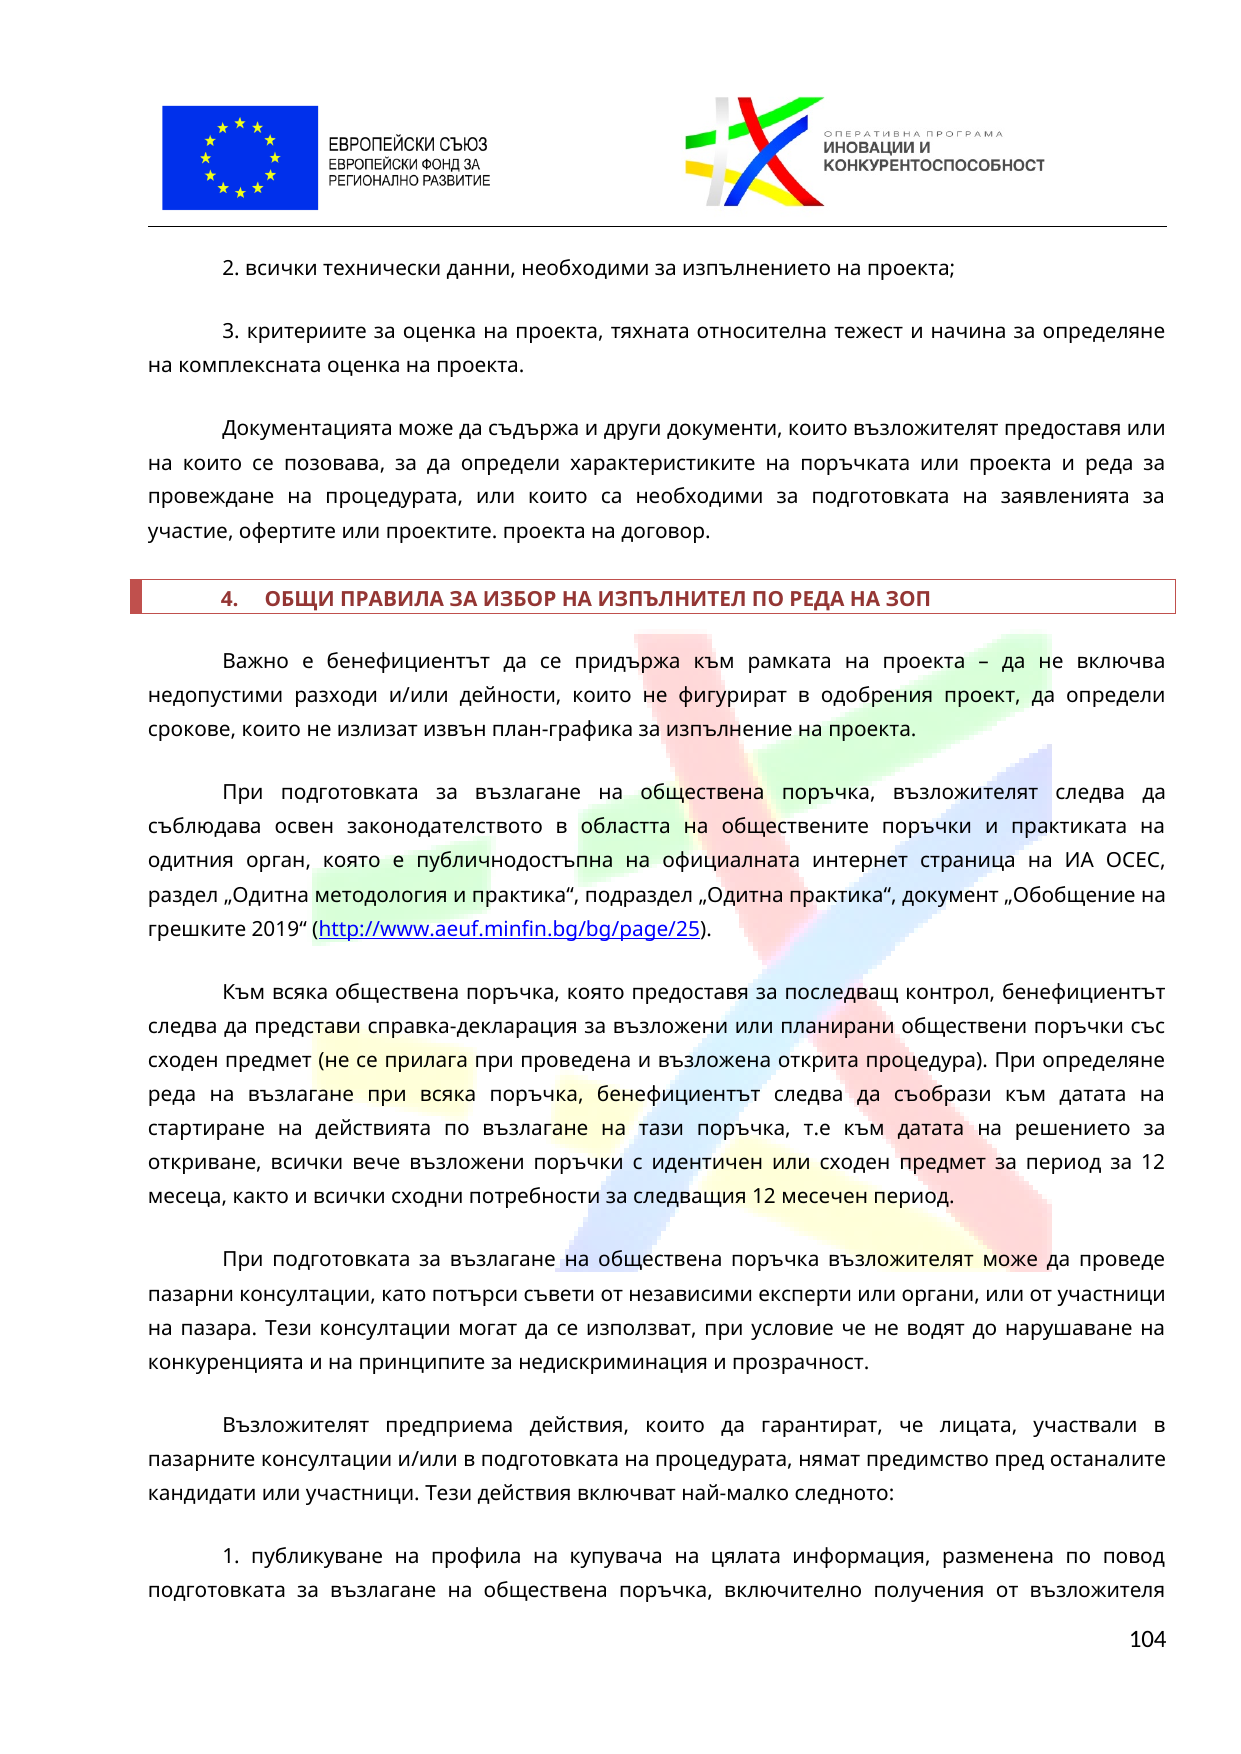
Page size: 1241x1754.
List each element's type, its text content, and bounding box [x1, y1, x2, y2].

picture [147, 95, 519, 224]
text Възложителят предприема действия, които да гарантират, че лицата, участвали в пазарните консултации и/или в подготовката на процедурата, нямат предимство пред останалите кандидати или участници. Тези действия включват най-малко следното: [148, 1410, 1167, 1507]
text 3. критериите за оценка на проекта, тяхната относителна тежест и начина за определяне на комплексната оценка на проекта. [148, 316, 1167, 379]
text Към всяка обществена поръчка, която предоставя за последващ контрол, бенефициентът следва да представи справка-декларация за възложени или планирани обществени поръчки със сходен предмет (не се прилага при проведена и възложена открита процедура). При определяне реда на възлагане при всяка поръчка, бенефициентът следва да съобрази към датата на стартиране на действията по възлагане на тази поръчка, т.е към датата на решението за откриване, всички вече възложени поръчки с идентичен или сходен предмет за период за 12 месеца, както и всички сходни потребности за следващия 12 месечен период. [148, 977, 1167, 1210]
text 2. всички технически данни, необходими за изпълнението на проекта; [148, 253, 1167, 281]
picture [659, 73, 1045, 224]
subtitle ОБЩИ ПРАВИЛА ЗА ИЗБОР НА ИЗПЪЛНИТЕЛ ПО РЕДА НА ЗОП [142, 580, 1175, 613]
text При подготовката за възлагане на обществена поръчка, възложителят следва да съблюдава освен законодателството в областта на обществените поръчки и практиката на одитния орган, която е публичнодостъпна на официалната интернет страница на ИА ОСЕС, раздел „Одитна методология и практика“, подраздел „Одитна практика“, документ „Обобщение на грешките 2019“ (http://www.aeuf.minfin.bg/bg/page/25). [148, 777, 1167, 942]
text При подготовката за възлагане на обществена поръчка възложителят може да проведе пазарни консултации, като потърси съвети от независими експерти или органи, или от участници на пазара. Тези консултации могат да се използват, при условие че не водят до нарушаване на конкуренцията и на принципите за недискриминация и прозрачност. [148, 1244, 1167, 1375]
text Важно е бенефициентът да се придържа към рамката на проекта – да не включва недопустими разходи и/или дейности, които не фигурират в одобрения проект, да определи срокове, които не излизат извън план-графика за изпълнение на проекта. [148, 646, 1167, 743]
text Документацията може да съдържа и други документи, които възложителят предоставя или на които се позовава, за да определи характеристиките на поръчката или проекта и реда за провеждане на процедурата, или които са необходими за подготовката на заявленията за участие, офертите или проектите. проекта на договор. [148, 413, 1167, 544]
